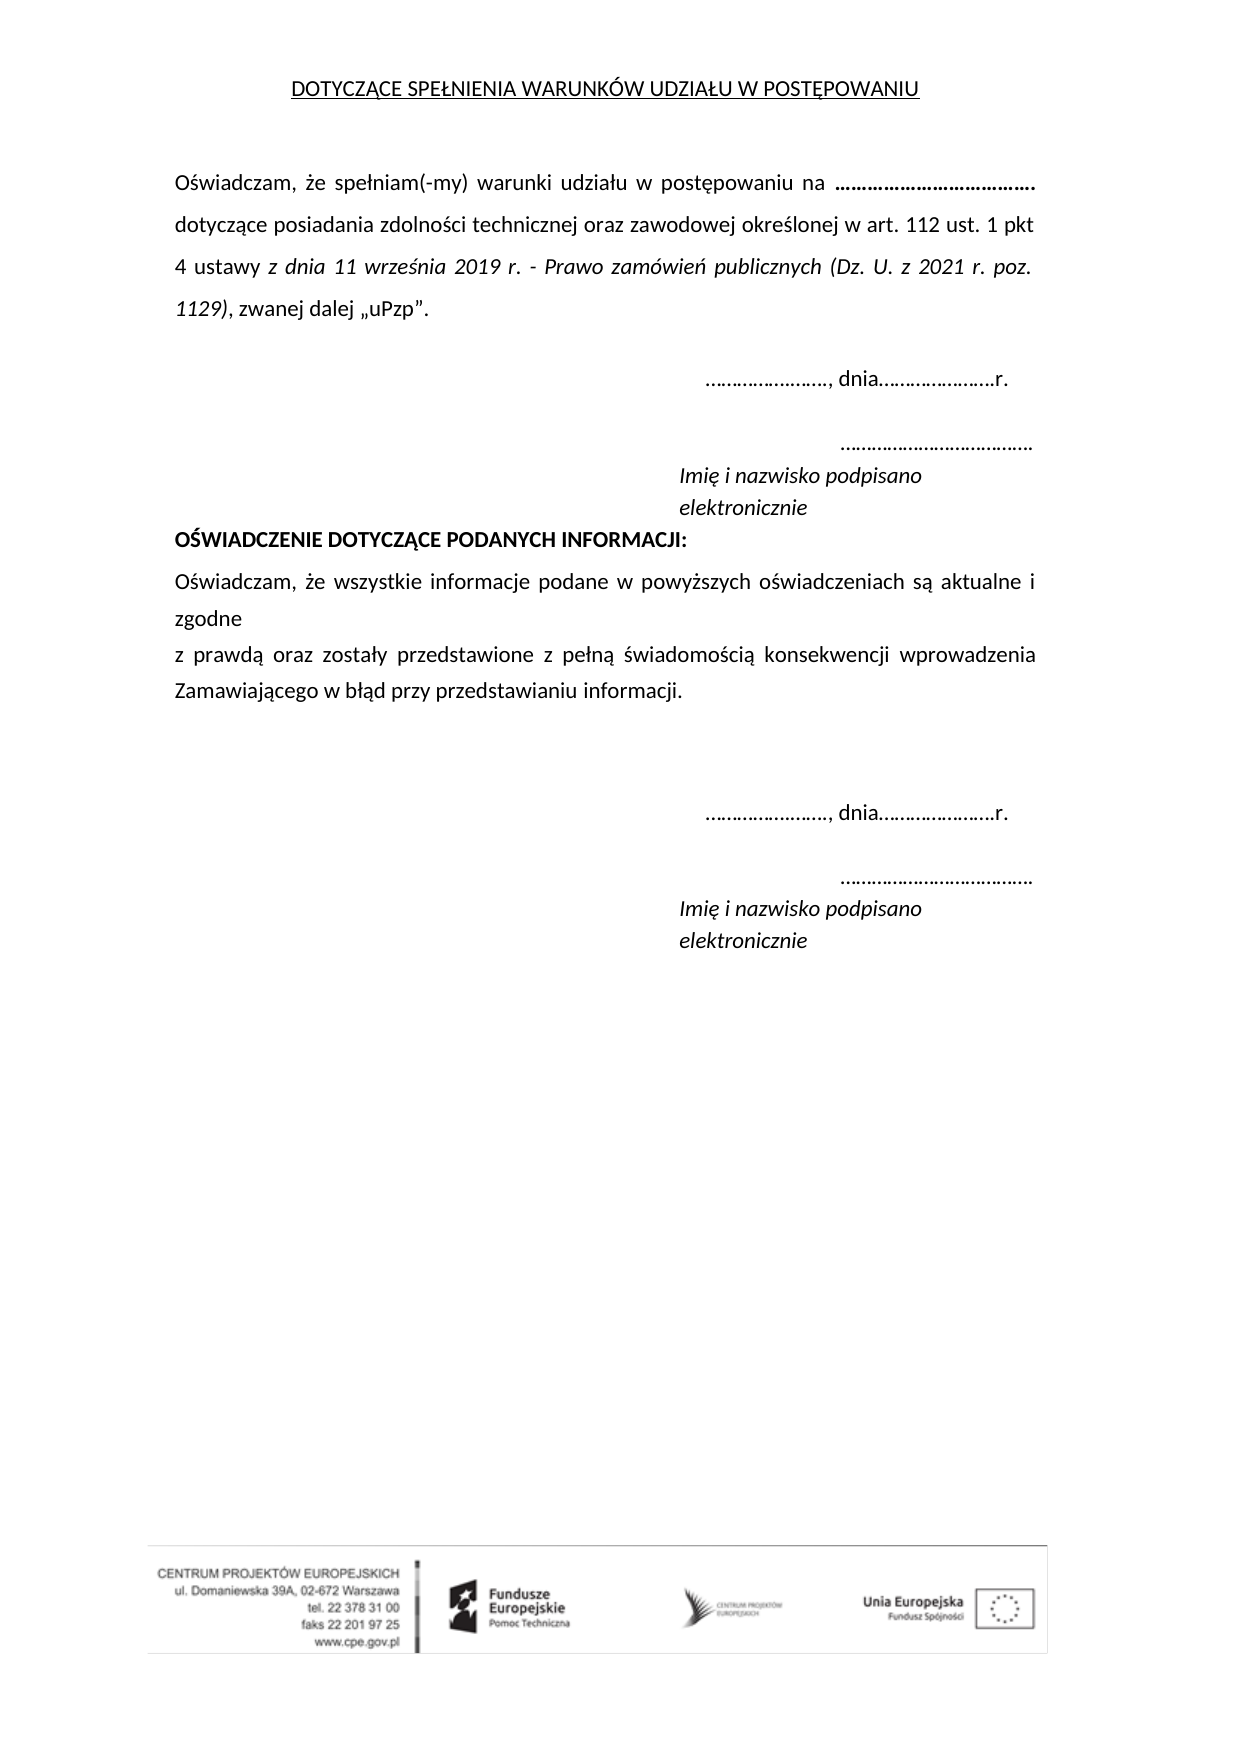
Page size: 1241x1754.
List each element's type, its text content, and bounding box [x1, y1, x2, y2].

text ………………………………. [148, 428, 1036, 457]
picture [147, 1545, 1049, 1655]
text DOTYCZĄCE SPEŁNIENIA WARUNKÓW UDZIAŁU W POSTĘPOWANIU [226, 74, 985, 102]
text Imię i nazwisko podpisano elektronicznie [679, 461, 1036, 521]
text …………….……., dnia………………….r. [705, 364, 1048, 392]
text Oświadczam, że spełniam(-my) warunki udziału w postępowaniu na ………………………………. dotyczące posiadania zdolności technicznej oraz zawodowej określonej w art. 112 ust. 1 pkt 4 ustawy z dnia 11 września 2019 r. - Prawo zamówień publicznych (Dz. U. z 2021 r. poz. 1129), zwanej dalej „uPzp”. [174, 168, 1036, 322]
text …………….……., dnia………………….r. [705, 798, 1048, 826]
text ………………………………. [148, 862, 1036, 890]
subtitle OŚWIADCZENIE DOTYCZĄCE PODANYCH INFORMACJI: [174, 525, 1048, 553]
text Imię i nazwisko podpisano elektronicznie [679, 894, 1036, 954]
text Oświadczam, że wszystkie informacje podane w powyższych oświadczeniach są aktualne i zgodne z prawdą oraz zostały przedstawione z pełną świadomością konsekwencji wprowadzenia Zamawiającego w błąd przy przedstawianiu informacji. [174, 567, 1036, 704]
